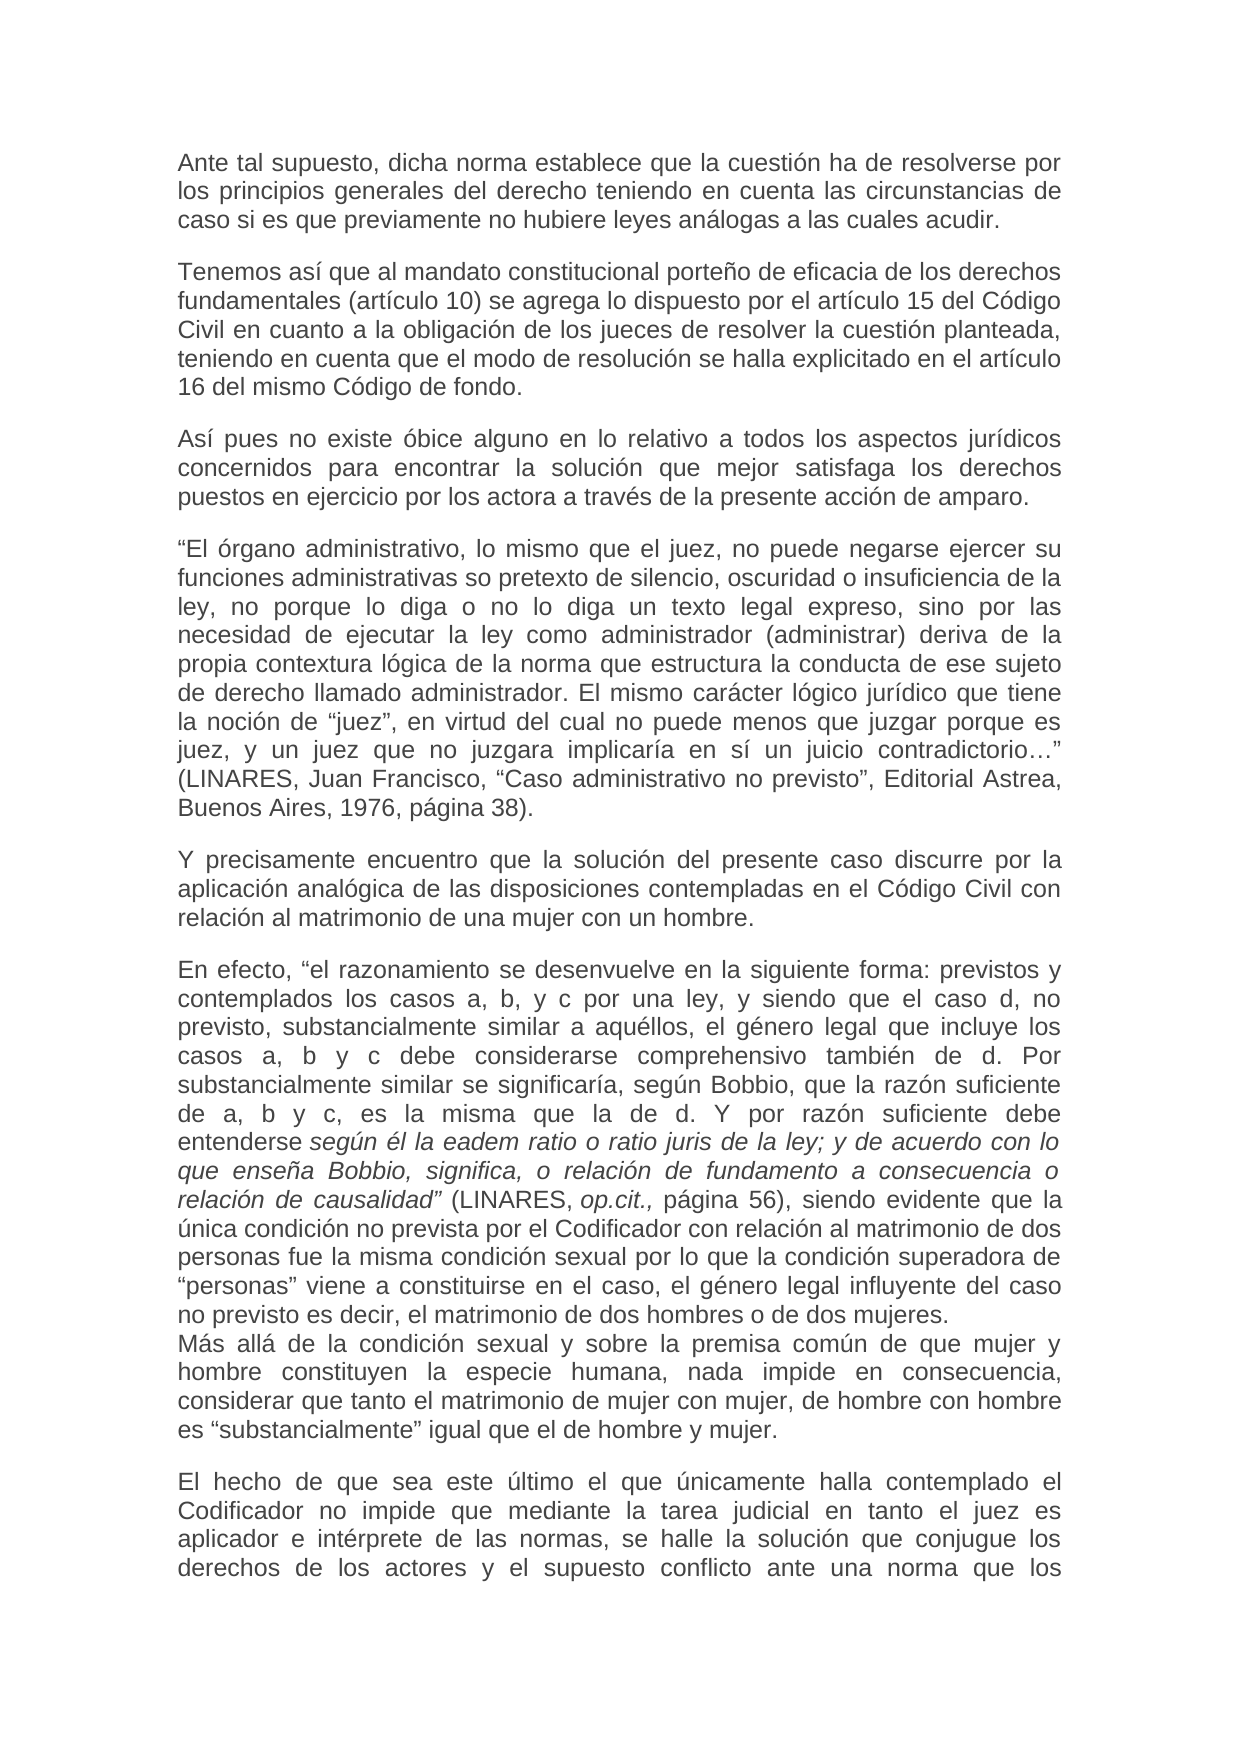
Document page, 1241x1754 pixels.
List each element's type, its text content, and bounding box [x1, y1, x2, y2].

text Más allá de la condición sexual y sobre la premisa común de que mujer y hombre constituyen la especie humana, nada impide en consecuencia, considerar que tanto el matrimonio de mujer con mujer, de hombre con hombre es “substancialmente” igual que el de hombre y mujer. [177, 1328, 1063, 1443]
text Así pues no existe óbice alguno en lo relativo a todos los aspectos jurídicos concernidos para encontrar la solución que mejor satisfaga los derechos puestos en ejercicio por los actora a través de la presente acción de amparo. [177, 424, 1063, 511]
text Tenemos así que al mandato constitucional porteño de eficacia de los derechos fundamentales (artículo 10) se agrega lo dispuesto por el artículo 15 del Código Civil en cuanto a la obligación de los jueces de resolver la cuestión planteada, teniendo en cuenta que el modo de resolución se halla explicitado en el artículo 16 del mismo Código de fondo. [177, 257, 1063, 401]
text Y precisamente encuentro que la solución del presente caso discurre por la aplicación analógica de las disposiciones contempladas en el Código Civil con relación al matrimonio de una mujer con un hombre. [177, 845, 1063, 931]
text En efecto, “el razonamiento se desenvuelve en la siguiente forma: previstos y contemplados los casos a, b, y c por una ley, y siendo que el caso d, no previsto, substancialmente similar a aquéllos, el género legal que incluye los casos a, b y c debe considerarse comprehensivo también de d. Por substancialmente similar se significaría, según Bobbio, que la razón suficiente de a, b y c, es la misma que la de d. Y por razón suficiente debe entenderse según él la eadem ratio o ratio juris de la ley; y de acuerdo con lo que enseña Bobbio, significa, o relación de fundamento a consecuencia o relación de causalidad” (LINARES, op.cit., página 56), siendo evidente que la única condición no prevista por el Codificador con relación al matrimonio de dos personas fue la misma condición sexual por lo que la condición superadora de “personas” viene a constituirse en el caso, el género legal influyente del caso no previsto es decir, el matrimonio de dos hombres o de dos mujeres. [177, 955, 1063, 1328]
text “El órgano administrativo, lo mismo que el juez, no puede negarse ejercer su funciones administrativas so pretexto de silencio, oscuridad o insuficiencia de la ley, no porque lo diga o no lo diga un texto legal expreso, sino por las necesidad de ejecutar la ley como administrador (administrar) deriva de la propia contextura lógica de la norma que estructura la conducta de ese sujeto de derecho llamado administrador. El mismo carácter lógico jurídico que tiene la noción de “juez”, en virtud del cual no puede menos que juzgar porque es juez, y un juez que no juzgara implicaría en sí un juicio contradictorio…” (LINARES, Juan Francisco, “Caso administrativo no previsto”, Editorial Astrea, Buenos Aires, 1976, página 38). [177, 534, 1063, 822]
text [177, 1467, 1063, 1582]
text Ante tal supuesto, dicha norma establece que la cuestión ha de resolverse por los principios generales del derecho teniendo en cuenta las circunstancias de caso si es que previamente no hubiere leyes análogas a las cuales acudir. [177, 148, 1063, 234]
